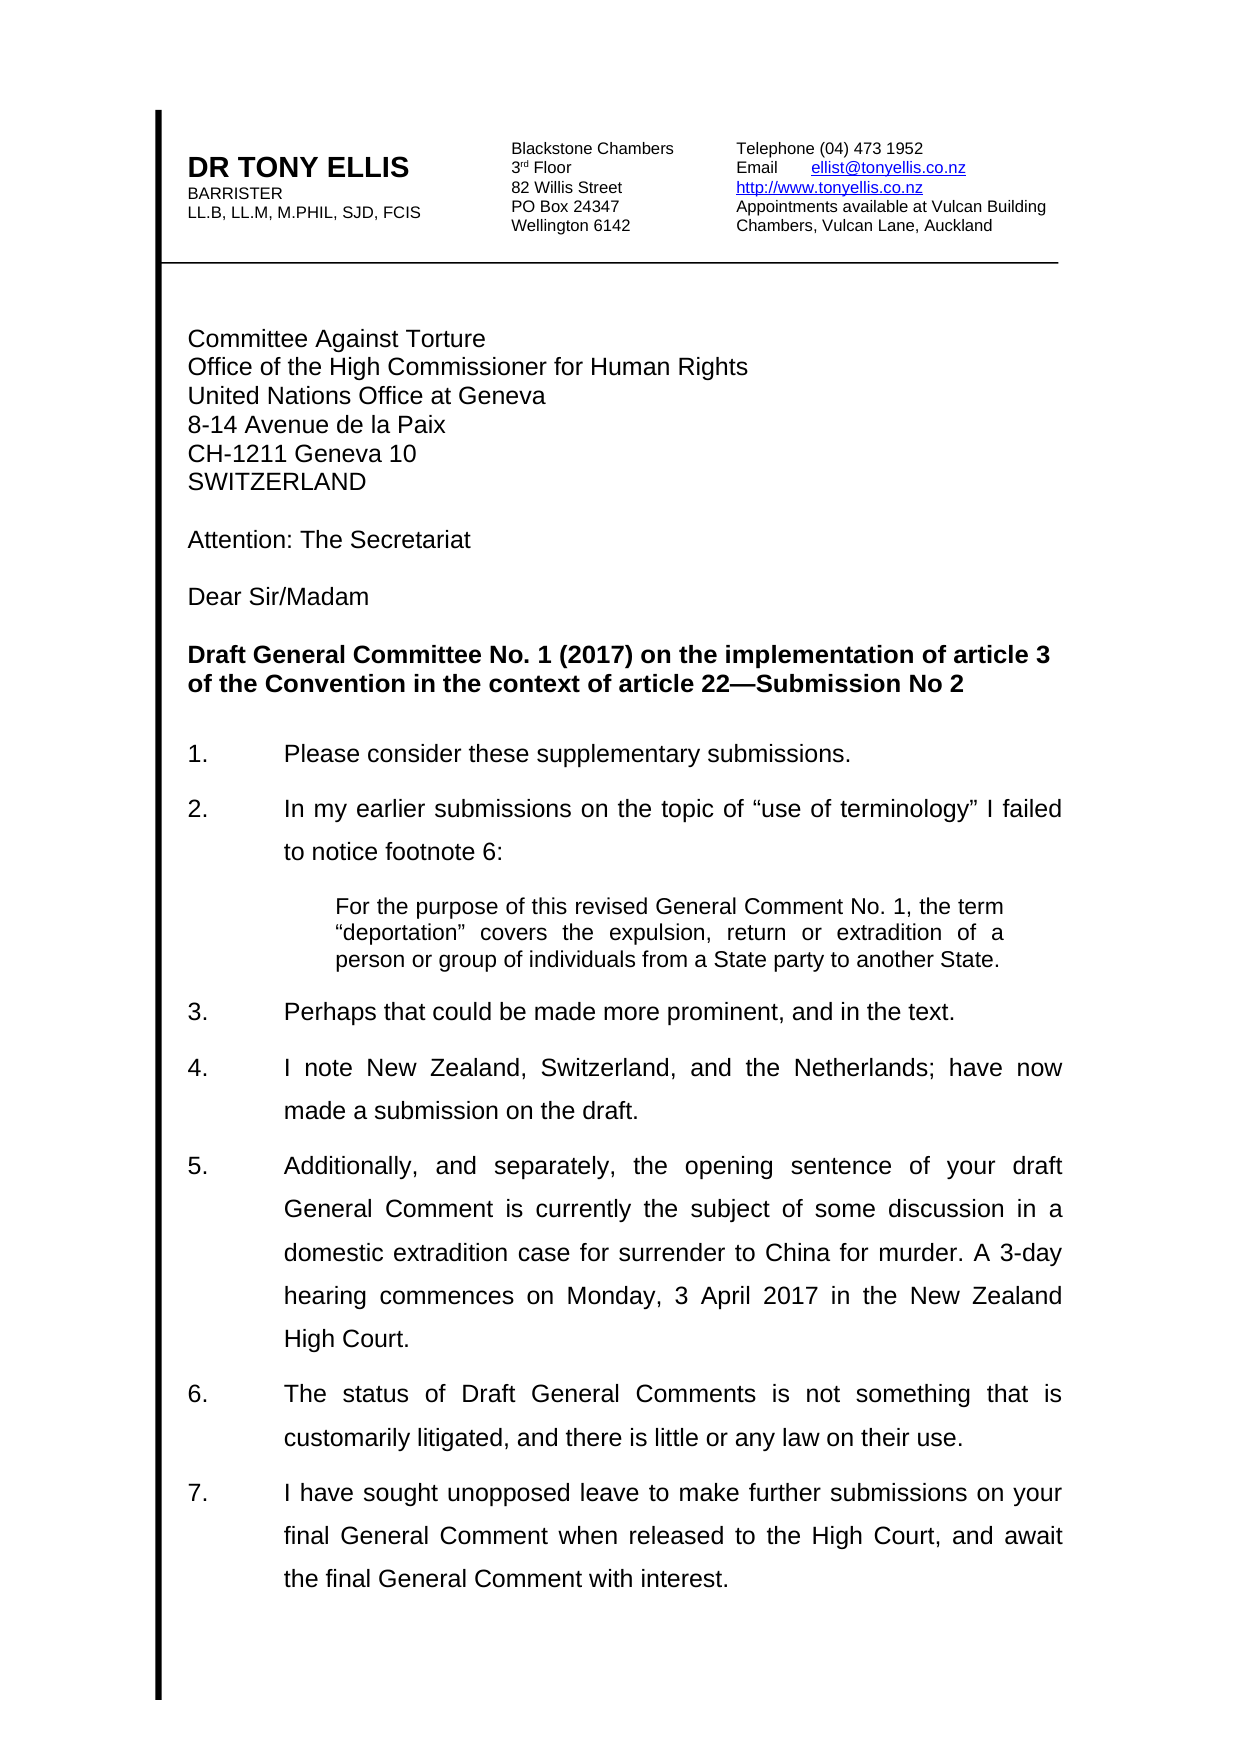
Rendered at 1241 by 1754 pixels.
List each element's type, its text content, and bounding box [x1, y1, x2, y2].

text DR TONY ELLIS [187, 150, 1064, 183]
text Additionally, and separately, the opening sentence of your draft General Comment is currently the subject of some discussion in a domestic extradition case for surrender to China for murder. A 3-day hearing commences on Monday, 3 April 2017 in the New Zealand High Court. [187, 1151, 1064, 1353]
text For the purpose of this revised General Comment No. 1, the term “deportation” covers the expulsion, return or extradition of a person or group of individuals from a State party to another State. [335, 893, 1005, 972]
text Attention: The Secretariat [187, 525, 1064, 553]
text In my earlier submissions on the topic of “use of terminology” I failed to notice footnote 6: [187, 794, 1064, 866]
text LL.B, LL.M, M.PHIL, SJD, FCIS [187, 203, 1064, 222]
text Please consider these supplementary submissions. [187, 738, 1064, 767]
text Perhaps that could be made more prominent, and in the text. [187, 997, 1064, 1026]
text CH-1211 Geneva 10 [187, 438, 1064, 467]
text Dear Sir/Madam [187, 582, 1064, 611]
subtitle Draft General Committee No. 1 (2017) on the implementation of article 3 of the Convention in the context of article 22—Submission No 2 [187, 640, 1064, 697]
text SWITZERLAND [187, 467, 1064, 496]
text 8-14 Avenue de la Paix [187, 410, 1064, 438]
text I have sought unopposed leave to make further submissions on your final General Comment when released to the High Court, and await the final General Comment with interest. [187, 1478, 1064, 1593]
text Office of the High Commissioner for Human Rights [187, 352, 1064, 381]
text I note New Zealand, Switzerland, and the Netherlands; have now made a submission on the draft. [187, 1053, 1064, 1124]
text BARRISTER [187, 183, 1064, 203]
text The status of Draft General Comments is not something that is customarily litigated, and there is little or any law on their use. [187, 1379, 1064, 1451]
text United Nations Office at Geneva [187, 381, 1064, 410]
text Committee Against Torture [187, 323, 1064, 352]
